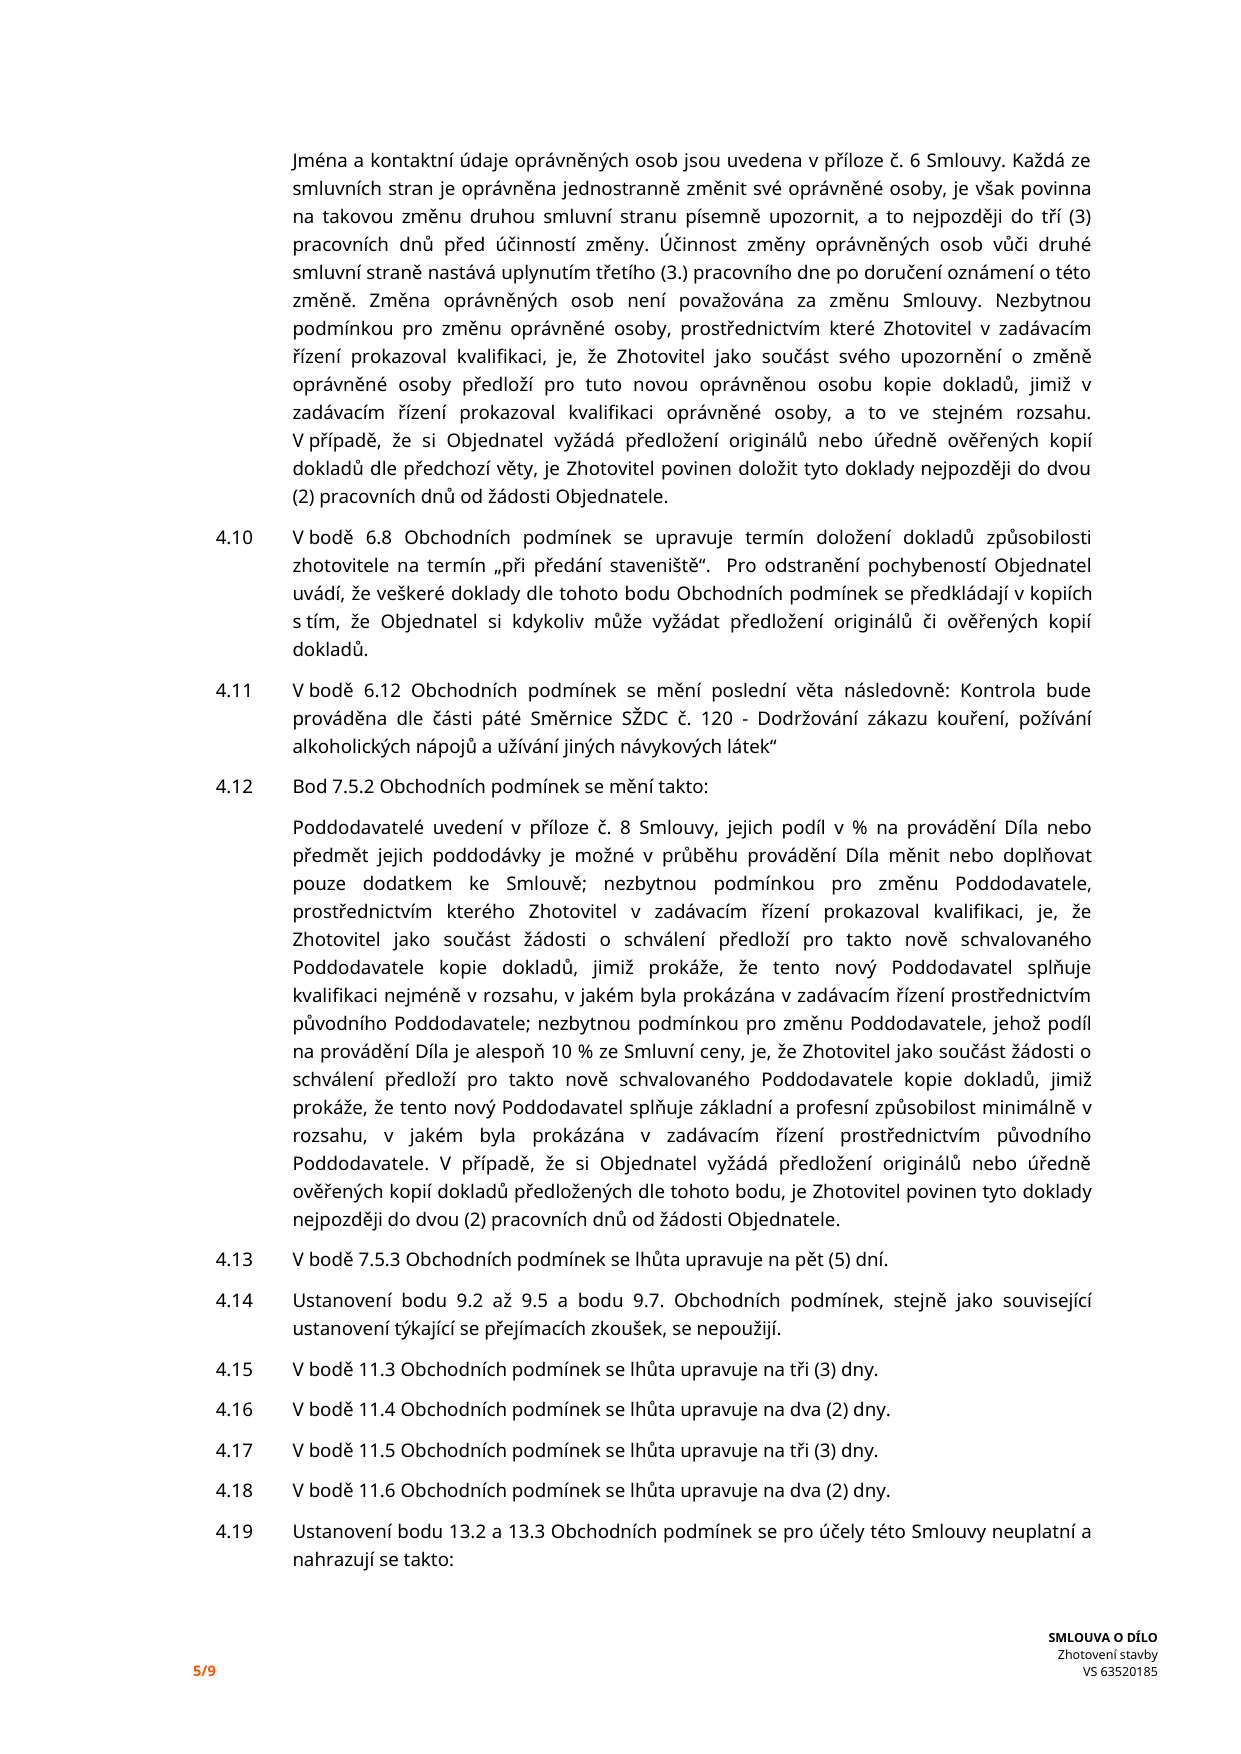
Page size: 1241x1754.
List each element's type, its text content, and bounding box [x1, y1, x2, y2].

text V bodě 11.3 Obchodních podmínek se lhůta upravuje na tři (3) dny. [216, 1356, 1093, 1381]
text V bodě 6.12 Obchodních podmínek se mění poslední věta následovně: Kontrola bude prováděna dle části páté Směrnice SŽDC č. 120 - Dodržování zákazu kouření, požívání alkoholických nápojů a užívání jiných návykových látek“ [216, 677, 1093, 758]
text V bodě 11.6 Obchodních podmínek se lhůta upravuje na dva (2) dny. [216, 1477, 1093, 1503]
text Bod 7.5.2 Obchodních podmínek se mění takto: [216, 773, 1093, 799]
list Ustanovení bodu 13.2 a 13.3 Obchodních podmínek se pro účely této Smlouvy neuplatní a nahrazují se takto: [216, 1518, 1093, 1571]
text V bodě 11.4 Obchodních podmínek se lhůta upravuje na dva (2) dny. [216, 1396, 1093, 1422]
text Poddodavatelé uvedení v příloze č. 8 Smlouvy, jejich podíl v % na provádění Díla nebo předmět jejich poddodávky je možné v průběhu provádění Díla měnit nebo doplňovat pouze dodatkem ke Smlouvě; nezbytnou podmínkou pro změnu Poddodavatele, prostřednictvím kterého Zhotovitel v zadávacím řízení prokazoval kvalifikaci, je, že Zhotovitel jako součást žádosti o schválení předloží pro takto nově schvalovaného Poddodavatele kopie dokladů, jimiž prokáže, že tento nový Poddodavatel splňuje kvalifikaci nejméně v rozsahu, v jakém byla prokázána v zadávacím řízení prostřednictvím původního Poddodavatele; nezbytnou podmínkou pro změnu Poddodavatele, jehož podíl na provádění Díla je alespoň 10 % ze Smluvní ceny, je, že Zhotovitel jako součást žádosti o schválení předloží pro takto nově schvalovaného Poddodavatele kopie dokladů, jimiž prokáže, že tento nový Poddodavatel splňuje základní a profesní způsobilost minimálně v rozsahu, v jakém byla prokázána v zadávacím řízení prostřednictvím původního Poddodavatele. V případě, že si Objednatel vyžádá předložení originálů nebo úředně ověřených kopií dokladů předložených dle tohoto bodu, je Zhotovitel povinen tyto doklady nejpozději do dvou (2) pracovních dnů od žádosti Objednatele. [292, 814, 1093, 1232]
text Ustanovení bodu 9.2 až 9.5 a bodu 9.7. Obchodních podmínek, stejně jako související ustanovení týkající se přejímacích zkoušek, se nepoužijí. [216, 1287, 1093, 1341]
text V bodě 6.8 Obchodních podmínek se upravuje termín doložení dokladů způsobilosti zhotovitele na termín „při předání staveniště“. Pro odstranění pochybeností Objednatel uvádí, že veškeré doklady dle tohoto bodu Obchodních podmínek se předkládají v kopiích s tím, že Objednatel si kdykoliv může vyžádat předložení originálů či ověřených kopií dokladů. [216, 524, 1093, 662]
text V bodě 7.5.3 Obchodních podmínek se lhůta upravuje na pět (5) dní. [216, 1247, 1093, 1272]
text V bodě 11.5 Obchodních podmínek se lhůta upravuje na tři (3) dny. [216, 1437, 1093, 1462]
text Jména a kontaktní údaje oprávněných osob jsou uvedena v příloze č. 6 Smlouvy. Každá ze smluvních stran je oprávněna jednostranně změnit své oprávněné osoby, je však povinna na takovou změnu druhou smluvní stranu písemně upozornit, a to nejpozději do tří (3) pracovních dnů před účinností změny. Účinnost změny oprávněných osob vůči druhé smluvní straně nastává uplynutím třetího (3.) pracovního dne po doručení oznámení o této změně. Změna oprávněných osob není považována za změnu Smlouvy. Nezbytnou podmínkou pro změnu oprávněné osoby, prostřednictvím které Zhotovitel v zadávacím řízení prokazoval kvalifikaci, je, že Zhotovitel jako součást svého upozornění o změně oprávněné osoby předloží pro tuto novou oprávněnou osobu kopie dokladů, jimiž v zadávacím řízení prokazoval kvalifikaci oprávněné osoby, a to ve stejném rozsahu. V případě, že si Objednatel vyžádá předložení originálů nebo úředně ověřených kopií dokladů dle předchozí věty, je Zhotovitel povinen doložit tyto doklady nejpozději do dvou (2) pracovních dnů od žádosti Objednatele. [292, 147, 1093, 509]
